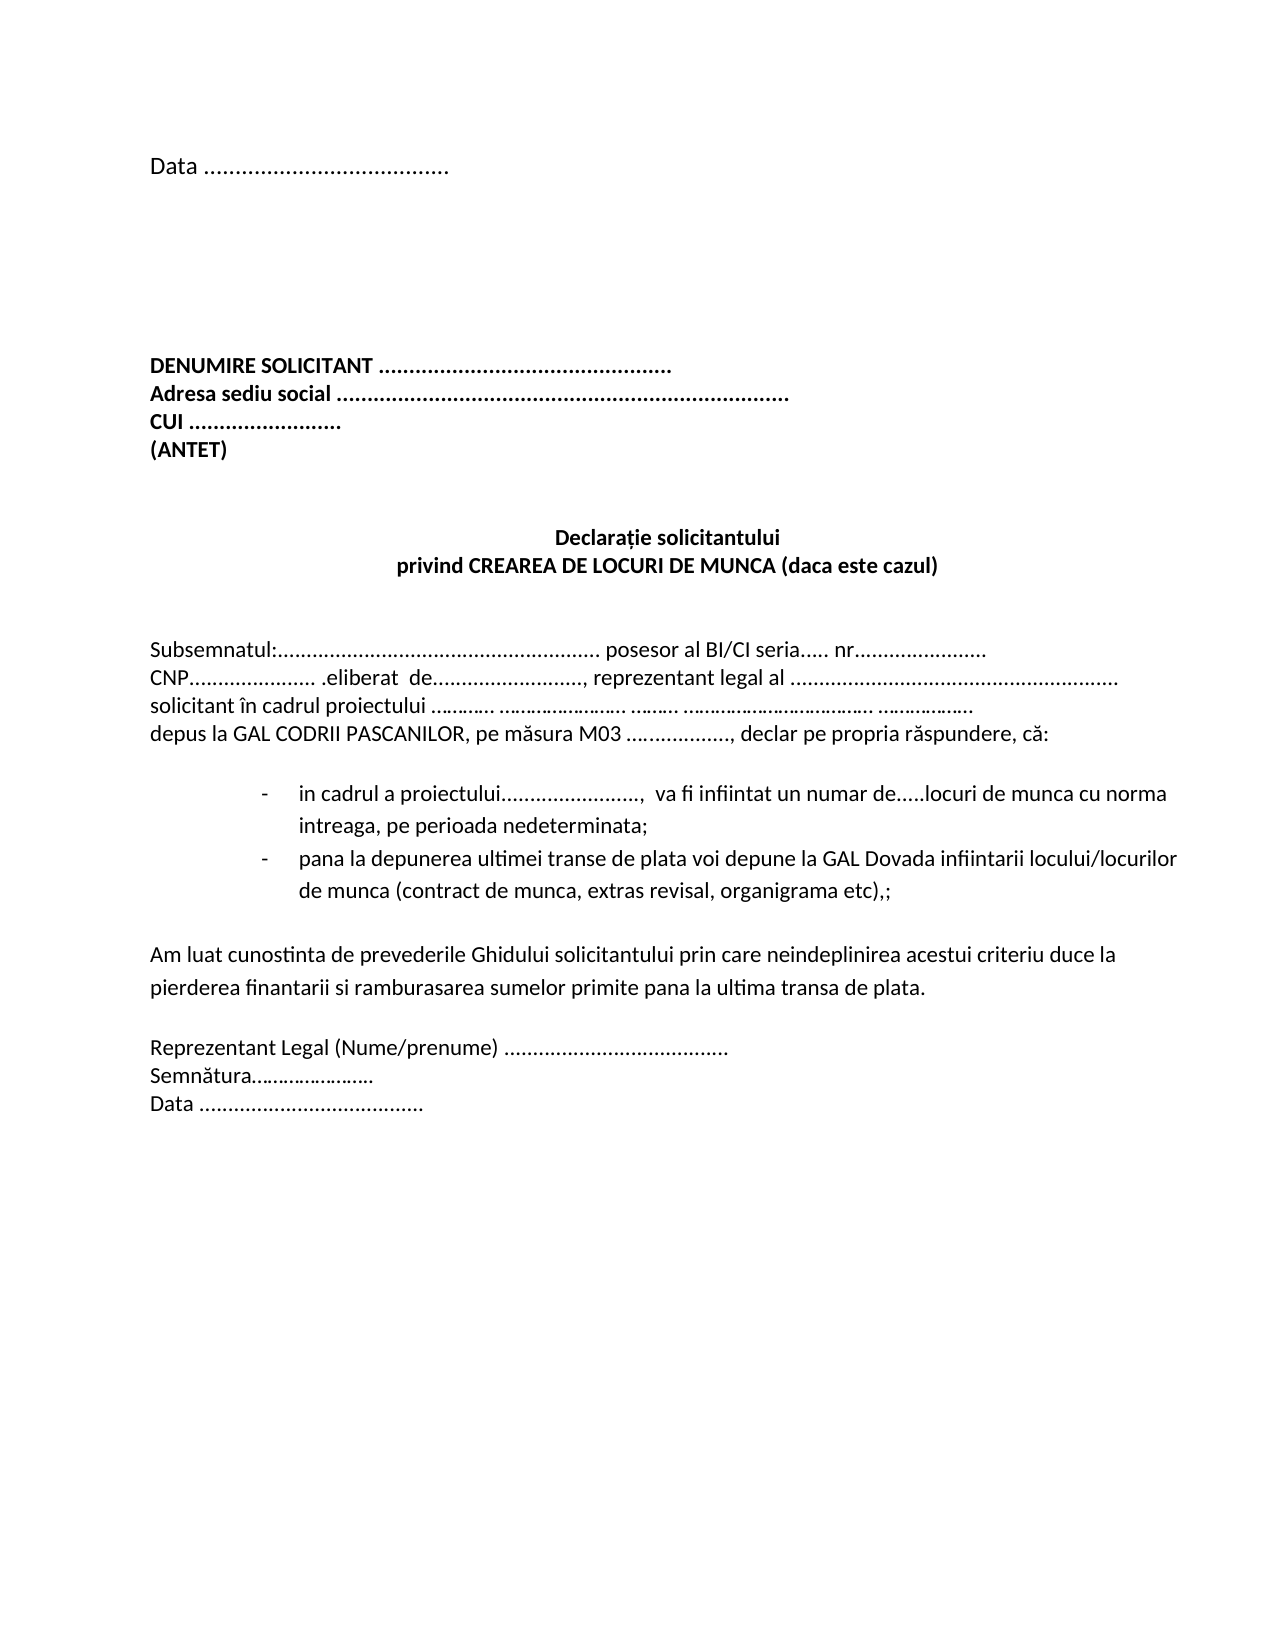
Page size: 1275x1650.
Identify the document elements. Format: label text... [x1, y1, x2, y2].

text privind CREAREA DE LOCURI DE MUNCA (daca este cazul) [150, 551, 1185, 579]
text Declarație solicitantului [150, 523, 1185, 551]
list pana la depunerea ultimei transe de plata voi depune la GAL Dovada infiintarii locului/locurilor de munca (contract de munca, extras revisal, organigrama etc),; [261, 844, 1185, 904]
text Reprezentant Legal (Nume/prenume) ....................................... [150, 1033, 1185, 1061]
text Am luat cunostinta de prevederile Ghidului solicitantului prin care neindeplinirea acestui criteriu duce la pierderea finantarii si ramburasarea sumelor primite pana la ultima transa de plata. [150, 940, 1185, 1001]
text Data ....................................... [150, 1089, 1185, 1117]
text DENUMIRE SOLICITANT ................................................ [150, 351, 1185, 379]
text Semnătura………………….. [150, 1061, 1185, 1089]
text Subsemnatul:........................................................ posesor al BI/CI seria..... nr....................... CNP...................... .eliberat de.........................., reprezentant legal al ......................................................... solicitant în cadrul proiectului ………… …………………… ……… ……………………………… ……………… [150, 635, 1185, 719]
text (ANTET) [150, 435, 1185, 463]
text Adresa sediu social .......................................................................... [150, 379, 1185, 407]
text depus la GAL CODRII PASCANILOR, pe măsura M03 …..............., declar pe propria răspundere, că: [150, 719, 1185, 747]
text CUI ......................... [150, 407, 1185, 435]
text Data ....................................... [150, 150, 1185, 181]
list in cadrul a proiectului........................, va fi infiintat un numar de.....locuri de munca cu norma intreaga, pe perioada nedeterminata; [261, 779, 1185, 840]
